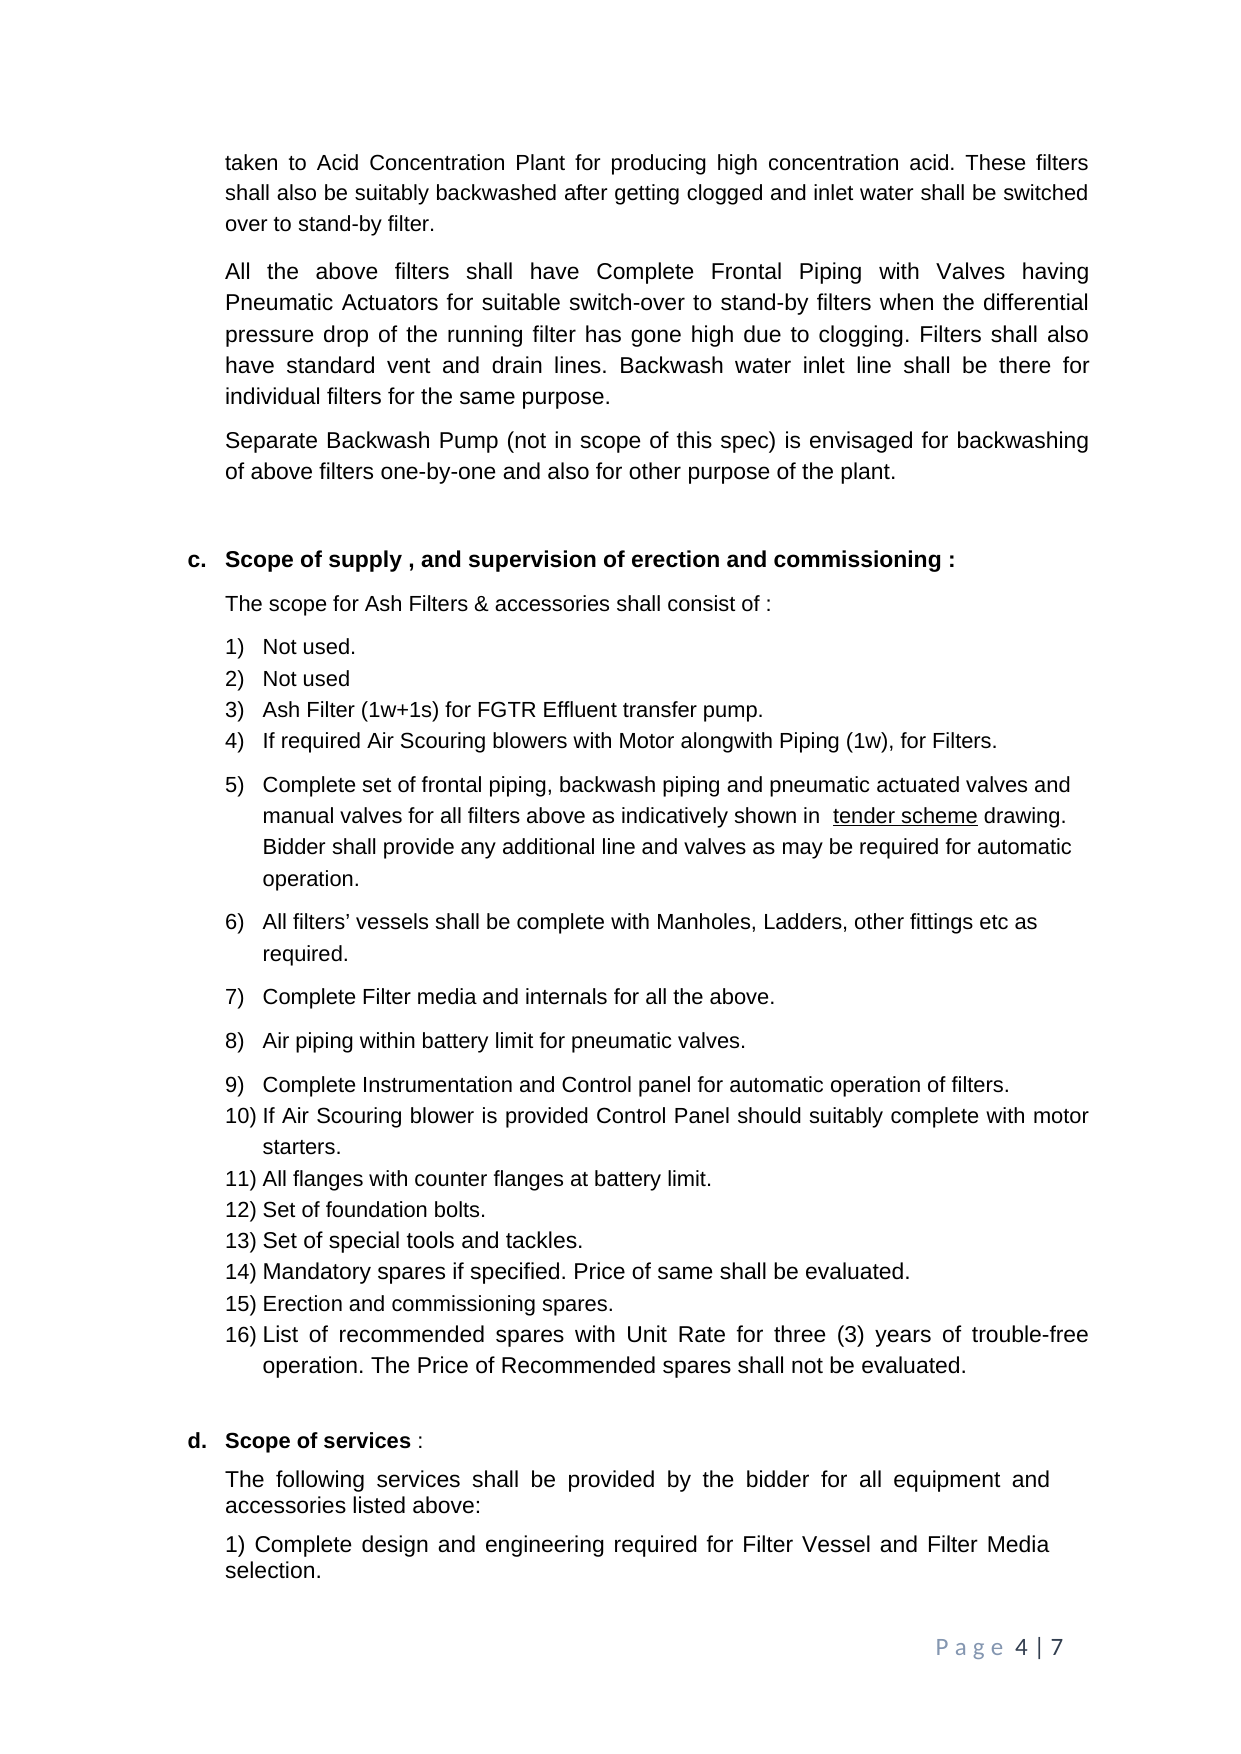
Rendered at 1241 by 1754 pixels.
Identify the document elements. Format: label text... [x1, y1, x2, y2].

list Complete Instrumentation and Control panel for automatic operation of filters. [225, 1066, 1090, 1097]
text The scope for Ash Filters & accessories shall consist of : [225, 584, 1090, 616]
list Set of special tools and tackles. [225, 1222, 1090, 1253]
list List of recommended spares with Unit Rate for three (3) years of trouble-free operation. The Price of Recommended spares shall not be evaluated. [225, 1316, 1090, 1378]
list Ash Filter (1w+1s) for FGTR Effluent transfer pump. [225, 691, 1090, 722]
list If Air Scouring blower is provided Control Panel should suitably complete with motor starters. [225, 1097, 1090, 1159]
list If required Air Scouring blowers with Motor alongwith Piping (1w), for Filters. [225, 722, 1090, 753]
list Scope of services : [187, 1422, 1090, 1453]
list Erection and commissioning spares. [225, 1284, 1090, 1316]
list Air piping within battery limit for pneumatic valves. [225, 1022, 1090, 1053]
list All filters’ vessels shall be complete with Manholes, Ladders, other fittings etc as required. [225, 903, 1090, 966]
list Complete Filter media and internals for all the above. [225, 978, 1090, 1009]
list Not used [225, 659, 1090, 691]
text 1) Complete design and engineering required for Filter Vessel and Filter Media selection. [225, 1531, 1050, 1583]
list All flanges with counter flanges at battery limit. [225, 1159, 1090, 1191]
text The following services shall be provided by the bidder for all equipment and accessories listed above: [225, 1466, 1050, 1518]
list Mandatory spares if specified. Price of same shall be evaluated. [225, 1253, 1090, 1284]
text Separate Backwash Pump (not in scope of this spec) is envisaged for backwashing of above filters one-by-one and also for other purpose of the plant. [225, 422, 1090, 484]
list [225, 150, 1090, 236]
list Set of foundation bolts. [225, 1191, 1090, 1222]
list Not used. [225, 628, 1090, 659]
text All the above filters shall have Complete Frontal Piping with Valves having Pneumatic Actuators for suitable switch-over to stand-by filters when the differential pressure drop of the running filter has gone high due to clogging. Filters shall also have standard vent and drain lines. Backwash water inlet line shall be there for individual filters for the same purpose. [225, 253, 1090, 409]
list Complete set of frontal piping, backwash piping and pneumatic actuated valves and manual valves for all filters above as indicatively shown in tender scheme drawing. Bidder shall provide any additional line and valves as may be required for automatic operation. [225, 766, 1090, 891]
list Scope of supply , and supervision of erection and commissioning : [187, 541, 1090, 572]
